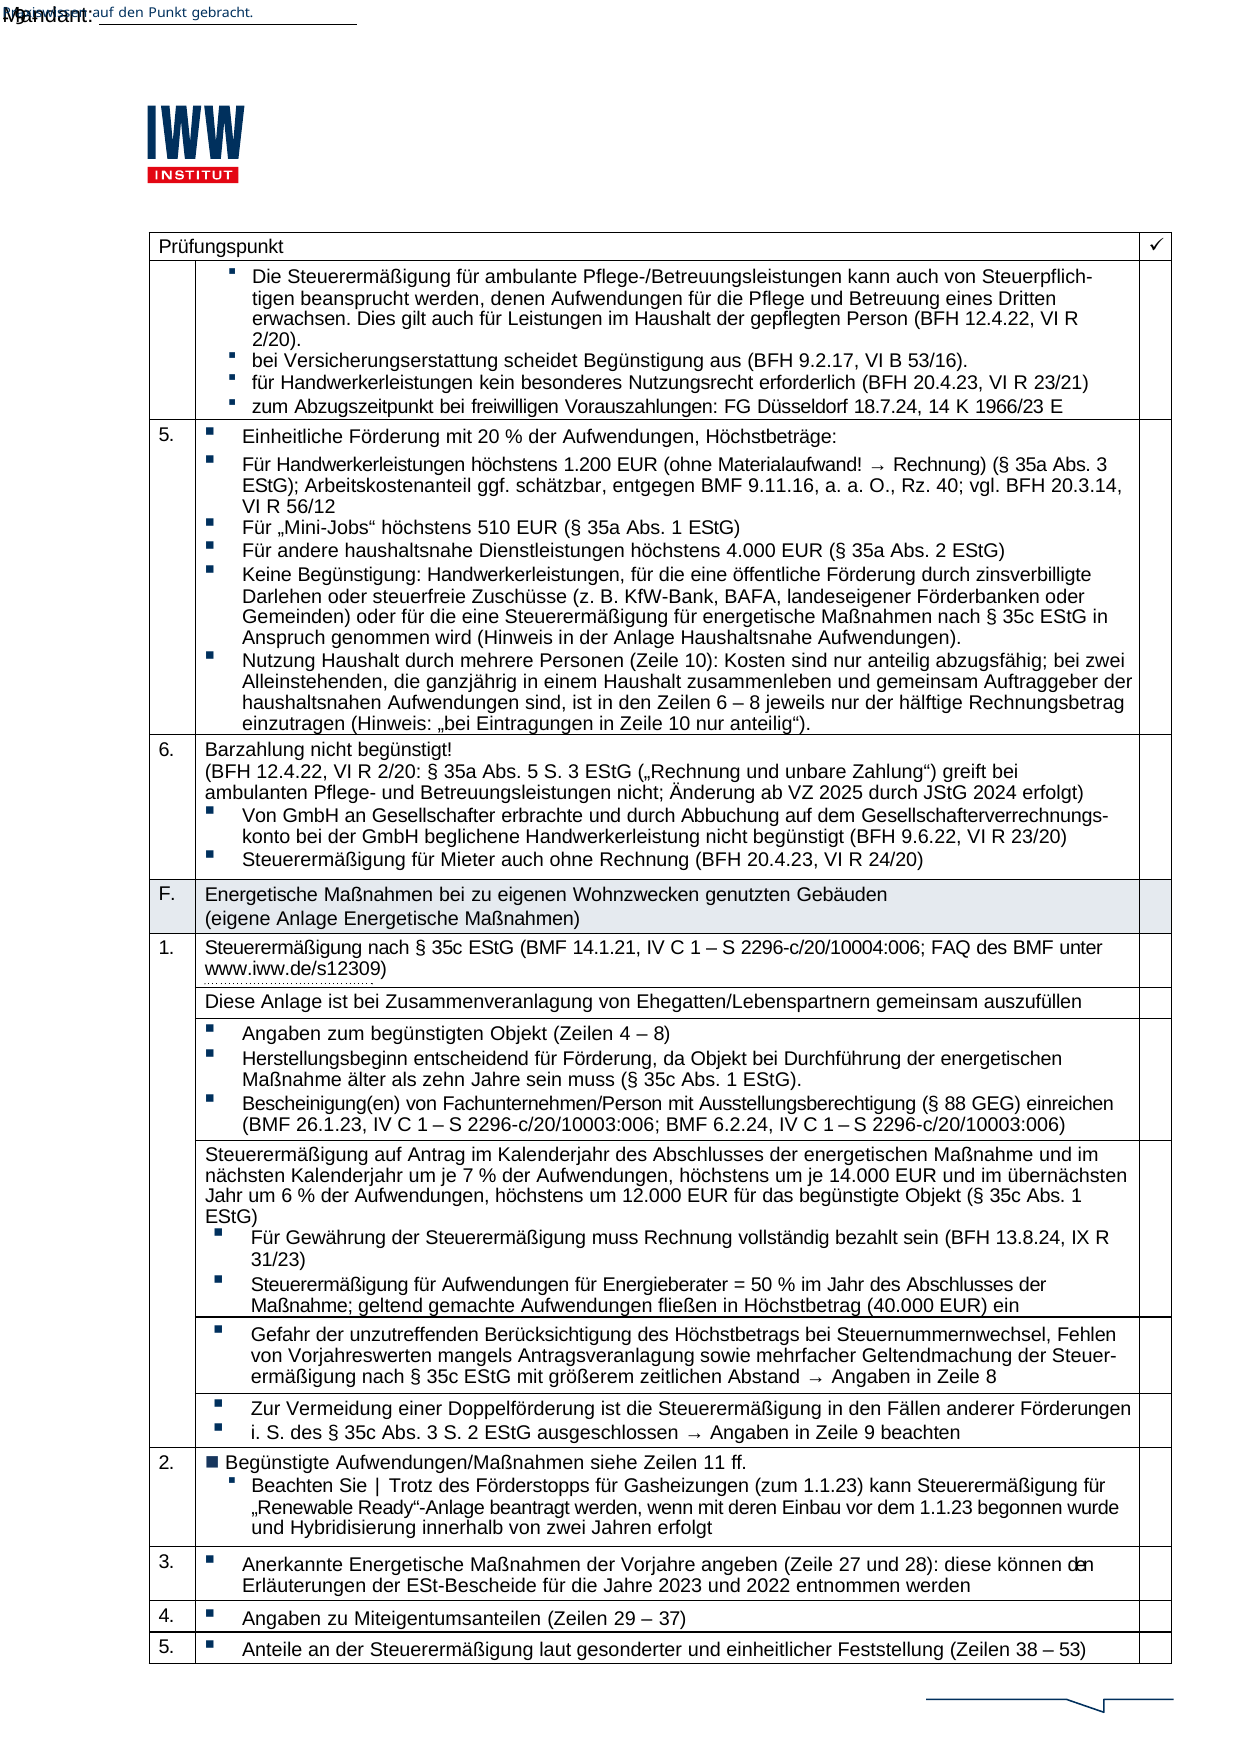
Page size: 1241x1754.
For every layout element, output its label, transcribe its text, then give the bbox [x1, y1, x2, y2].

table_cell Steuerermäßigung nach § 35c EStG (BMF 14.1.21, IV C 1 – S 2296-c/20/10004:006; FAQ des BMF unter www.iww.de/s12309) [196, 934, 1139, 987]
table_cell Gefahr der unzutreffenden Berücksichtigung des Höchstbetrags bei Steuernummernwechsel, Fehlen von Vorjahreswerten mangels Antragsveranlagung sowie mehrfacher Geltendmachung der Steuer- ermäßigung nach § 35c EStG mit größerem zeitlichen Abstand → Angaben in Zeile 8 [196, 1318, 1139, 1393]
table_cell 6. [150, 735, 195, 879]
table_cell Diese Anlage ist bei Zusammenveranlagung von Ehegatten/Lebenspartnern gemeinsam auszufüllen [196, 988, 1139, 1018]
table_cell [1140, 1394, 1171, 1447]
table_cell [1140, 1019, 1171, 1140]
table_cell Einheitliche Förderung mit 20 % der Aufwendungen, Höchstbeträge: Für Handwerkerleistungen höchstens 1.200 EUR (ohne Materialaufwand! → Rechnung) (§ 35a Abs. 3 EStG); Arbeitskostenanteil ggf. schätzbar, entgegen BMF 9.11.16, a. a. O., Rz. 40; vgl. BFH 20.3.14, VI R 56/12 Für „Mini-Jobs“ höchstens 510 EUR (§ 35a Abs. 1 EStG) Für andere haushaltsnahe Dienstleistungen höchstens 4.000 EUR (§ 35a Abs. 2 EStG) Keine Begünstigung: Handwerkerleistungen, für die eine öffentliche Förderung durch zinsverbilligte Darlehen oder steuerfreie Zuschüsse (z. B. KfW-Bank, BAFA, landeseigener Förderbanken oder Gemeinden) oder für die eine Steuerermäßigung für energetische Maßnahmen nach § 35c EStG in Anspruch genommen wird (Hinweis in der Anlage Haushaltsnahe Aufwendungen). Nutzung Haushalt durch mehrere Personen (Zeile 10): Kosten sind nur anteilig abzugsfähig; bei zwei Alleinstehenden, die ganzjährig in einem Haushalt zusammenleben und gemeinsam Auftraggeber der haushaltsnahen Aufwendungen sind, ist in den Zeilen 6 – 8 jeweils nur der hälftige Rechnungsbetrag einzutragen (Hinweis: „bei Eintragungen in Zeile 10 nur anteilig“). [196, 420, 1139, 734]
table_cell [1140, 1318, 1171, 1393]
table_cell 3. [150, 1547, 195, 1600]
table_cell [1140, 1547, 1171, 1600]
table_cell 5. [150, 1633, 195, 1663]
table_cell 4. [150, 1601, 195, 1631]
table_cell Barzahlung nicht begünstigt! (BFH 12.4.22, VI R 2/20: § 35a Abs. 5 S. 3 EStG („Rechnung und unbare Zahlung“) greift bei ambulanten Pflege- und Betreuungsleistungen nicht; Änderung ab VZ 2025 durch JStG 2024 erfolgt) Von GmbH an Gesellschafter erbrachte und durch Abbuchung auf dem Gesellschafterverrechnungs- konto bei der GmbH beglichene Handwerkerleistung nicht begünstigt (BFH 9.6.22, VI R 23/20) Steuerermäßigung für Mieter auch ohne Rechnung (BFH 20.4.23, VI R 24/20) [196, 735, 1139, 879]
table_header Prüfungspunkt [150, 233, 1139, 260]
table_cell [1140, 261, 1171, 419]
table_cell Angaben zum begünstigten Objekt (Zeilen 4 – 8) Herstellungsbeginn entscheidend für Förderung, da Objekt bei Durchführung der energetischen Maßnahme älter als zehn Jahre sein muss (§ 35c Abs. 1 EStG). Bescheinigung(en) von Fachunternehmen/Person mit Ausstellungsberechtigung (§ 88 GEG) einreichen (BMF 26.1.23, IV C 1 – S 2296-c/20/10003:006; BMF 6.2.24, IV C 1 – S 2296-c/20/10003:006) [196, 1019, 1139, 1140]
table_cell Anerkannte Energetische Maßnahmen der Vorjahre angeben (Zeile 27 und 28): diese können den Erläuterungen der ESt-Bescheide für die Jahre 2023 und 2022 entnommen werden [196, 1547, 1139, 1600]
table_cell Angaben zu Miteigentumsanteilen (Zeilen 29 – 37) [196, 1601, 1139, 1631]
table_cell [1140, 735, 1171, 879]
table_cell [1140, 934, 1171, 987]
table_cell 1. [150, 934, 195, 1447]
table_cell F. [150, 880, 195, 933]
table_cell Begünstigte Aufwendungen/Maßnahmen siehe Zeilen 11 ff. Beachten Sie | Trotz des Förderstopps für Gasheizungen (zum 1.1.23) kann Steuerermäßigung für „Renewable Ready“-Anlage beantragt werden, wenn mit deren Einbau vor dem 1.1.23 begonnen wurde und Hybridisierung innerhalb von zwei Jahren erfolgt [196, 1448, 1139, 1546]
table_cell [1140, 1141, 1171, 1316]
table_cell Energetische Maßnahmen bei zu eigenen Wohnzwecken genutzten Gebäuden (eigene Anlage Energetische Maßnahmen) [196, 880, 1139, 933]
table_cell Zur Vermeidung einer Doppelförderung ist die Steuerermäßigung in den Fällen anderer Förderungen i. S. des § 35c Abs. 3 S. 2 EStG ausgeschlossen → Angaben in Zeile 9 beachten [196, 1394, 1139, 1447]
table_cell [1140, 1448, 1171, 1546]
table_cell 5. [150, 420, 195, 734]
table_cell [1140, 1633, 1171, 1663]
table_cell [1140, 1601, 1171, 1631]
table_cell Steuerermäßigung auf Antrag im Kalenderjahr des Abschlusses der energetischen Maßnahme und im nächsten Kalenderjahr um je 7 % der Aufwendungen, höchstens um je 14.000 EUR und im übernächsten Jahr um 6 % der Aufwendungen, höchstens um 12.000 EUR für das begünstigte Objekt (§ 35c Abs. 1 EStG) Für Gewährung der Steuerermäßigung muss Rechnung vollständig bezahlt sein (BFH 13.8.24, IX R 31/23) Steuerermäßigung für Aufwendungen für Energieberater = 50 % im Jahr des Abschlusses der Maßnahme; geltend gemachte Aufwendungen fließen in Höchstbetrag (40.000 EUR) ein [196, 1141, 1139, 1316]
table_cell [1140, 420, 1171, 734]
table_cell Die Steuerermäßigung für ambulante Pflege-/Betreuungsleistungen kann auch von Steuerpflich- tigen beansprucht werden, denen Aufwendungen für die Pflege und Betreuung eines Dritten erwachsen. Dies gilt auch für Leistungen im Haushalt der gepflegten Person (BFH 12.4.22, VI R 2/20). bei Versicherungserstattung scheidet Begünstigung aus (BFH 9.2.17, VI B 53/16). für Handwerkerleistungen kein besonderes Nutzungsrecht erforderlich (BFH 20.4.23, VI R 23/21) zum Abzugszeitpunkt bei freiwilligen Vorauszahlungen: FG Düsseldorf 18.7.24, 14 K 1966/23 E [196, 261, 1139, 419]
table_header [1140, 233, 1171, 260]
table_cell [1140, 988, 1171, 1018]
table_cell [150, 261, 195, 419]
table_cell 2. [150, 1448, 195, 1546]
table_cell [1140, 880, 1171, 933]
table_cell Anteile an der Steuerermäßigung laut gesonderter und einheitlicher Feststellung (Zeilen 38 – 53) [196, 1633, 1139, 1663]
